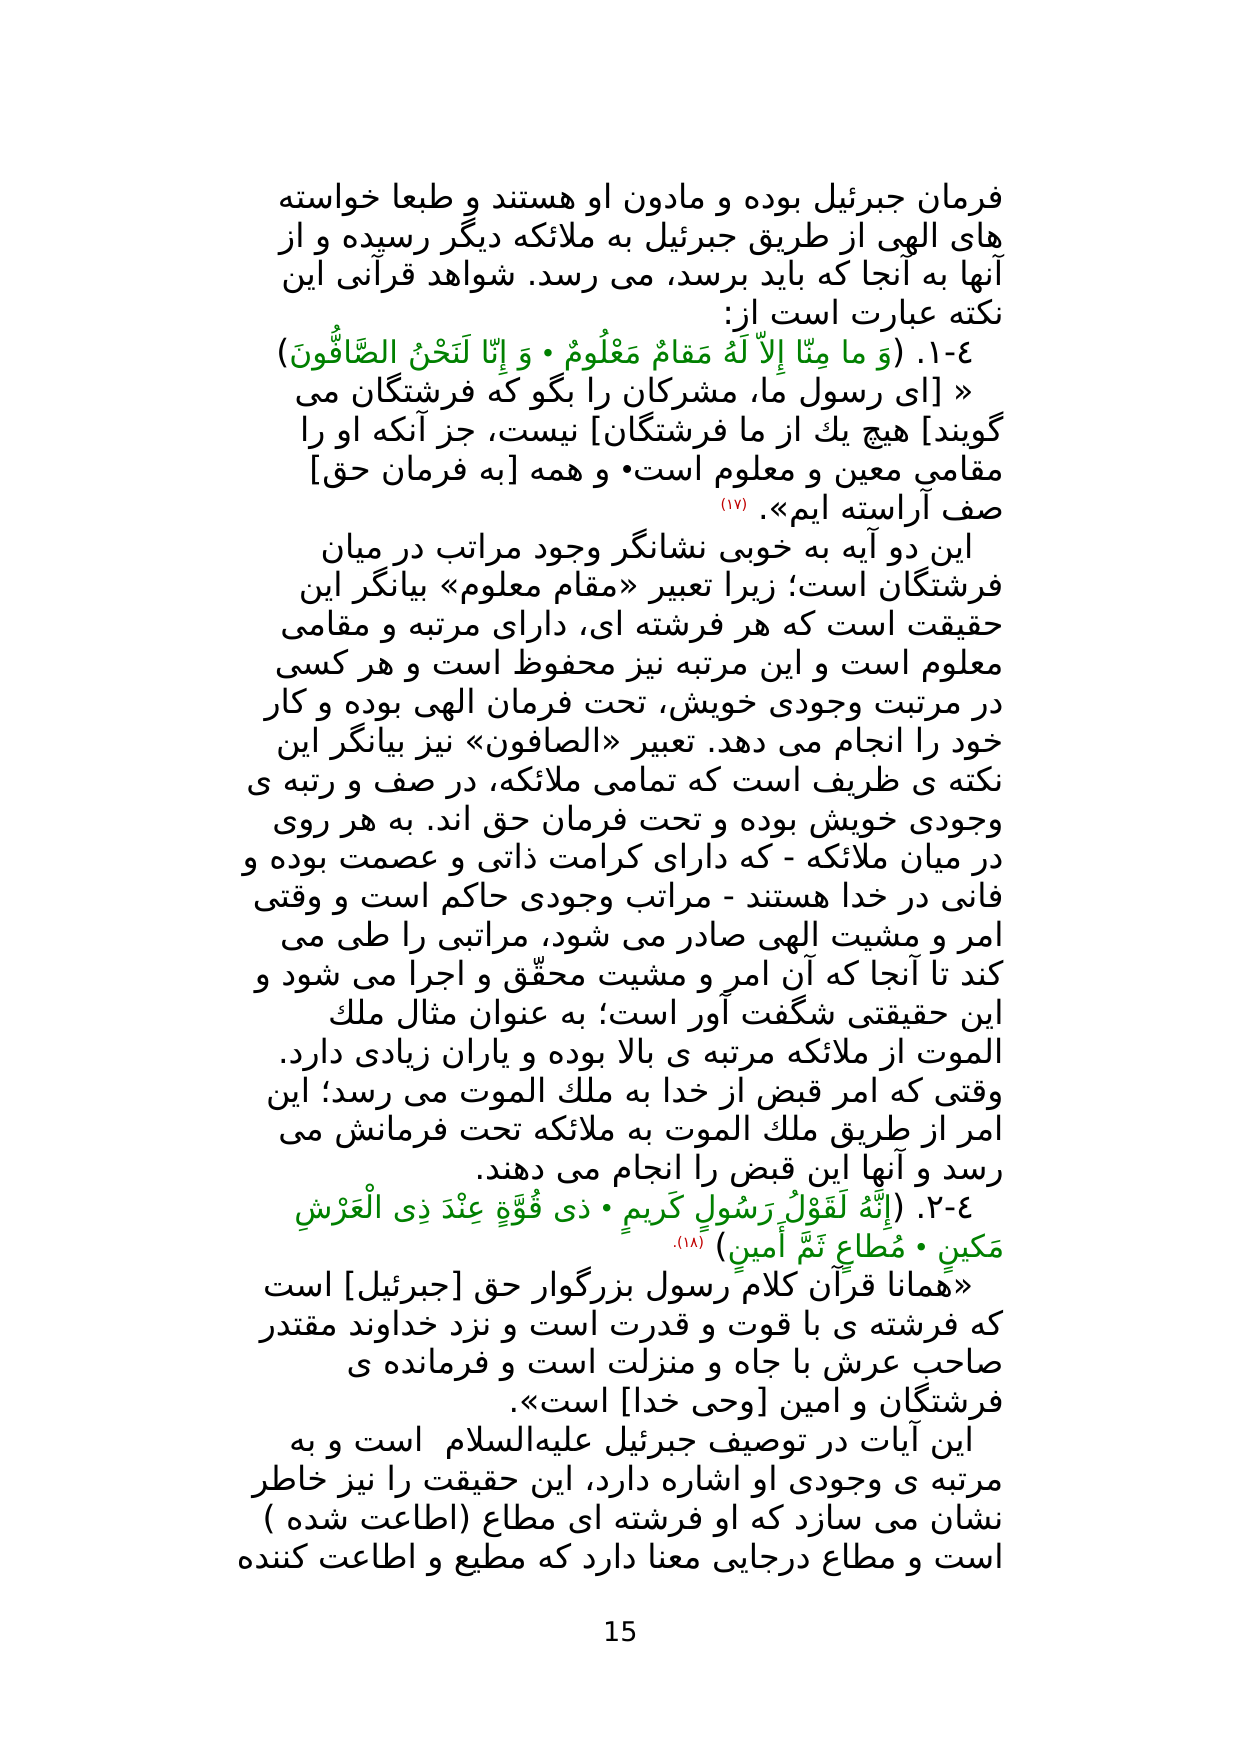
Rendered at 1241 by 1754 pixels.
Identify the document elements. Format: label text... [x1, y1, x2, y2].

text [236, 1421, 1004, 1576]
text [236, 177, 1004, 333]
text ٤-١. (وَ ما مِنّا إِلاّ لَهُ مَقامٌ مَعْلُومٌ • وَ إِنّا لَنَحْنُ الصَّافُّونَ) [236, 333, 1004, 371]
text « [اى رسول ما، مشركان را بگو كه فرشتگان مى گويند] هيچ يك از ما فرشتگان] نيست، جز آنكه او را مقامى معين و معلوم است• و همه [به فرمان حق] صف آراسته ايم». (١٧) [236, 371, 1004, 527]
text ٤-٢. (إِنَّهُ لَقَوْلُ رَسُولٍ كَريمٍ • ذى قُوَّةٍ عِنْدَ ذِى الْعَرْشِ مَكينٍ • مُطاعٍ ثَمَّ أَمينٍ) (١٨). [236, 1188, 1004, 1265]
text اين دو آيه به خوبى نشانگر وجود مراتب در ميان فرشتگان است؛ زيرا تعبير «مقام معلوم» بيانگر اين حقيقت است كه هر فرشته اى، داراى مرتبه و مقامى معلوم است و اين مرتبه نيز محفوظ است و هر كسى در مرتبت وجودى خويش، تحت فرمان الهى بوده و كار خود را انجام مى دهد. تعبير «الصافون» نيز بيانگر اين نكته ى ظريف است كه تمامى ملائكه، در صف و رتبه ى وجودى خويش بوده و تحت فرمان حق اند. به هر روى در ميان ملائكه - كه داراى كرامت ذاتى و عصمت بوده و فانى در خدا هستند - مراتب وجودى حاكم است و وقتى امر و مشيت الهى صادر مى شود، مراتبى را طى مى كند تا آنجا كه آن امر و مشيت محقّق و اجرا مى شود و اين حقيقتى شگفت آور است؛ به عنوان مثال ملك الموت از ملائكه مرتبه ى بالا بوده و ياران زيادى دارد. وقتى كه امر قبض از خدا به ملك الموت مى رسد؛ اين امر از طريق ملك الموت به ملائكه تحت فرمانش مى رسد و آنها اين قبض را انجام مى دهند. [236, 527, 1004, 1188]
text «همانا قرآن كلام رسول بزرگوار حق [جبرئيل] است كه فرشته ى با قوت و قدرت است و نزد خداوند مقتدر صاحب عرش با جاه و منزلت است و فرمانده ى فرشتگان و امين [وحى خدا] است». [236, 1265, 1004, 1421]
